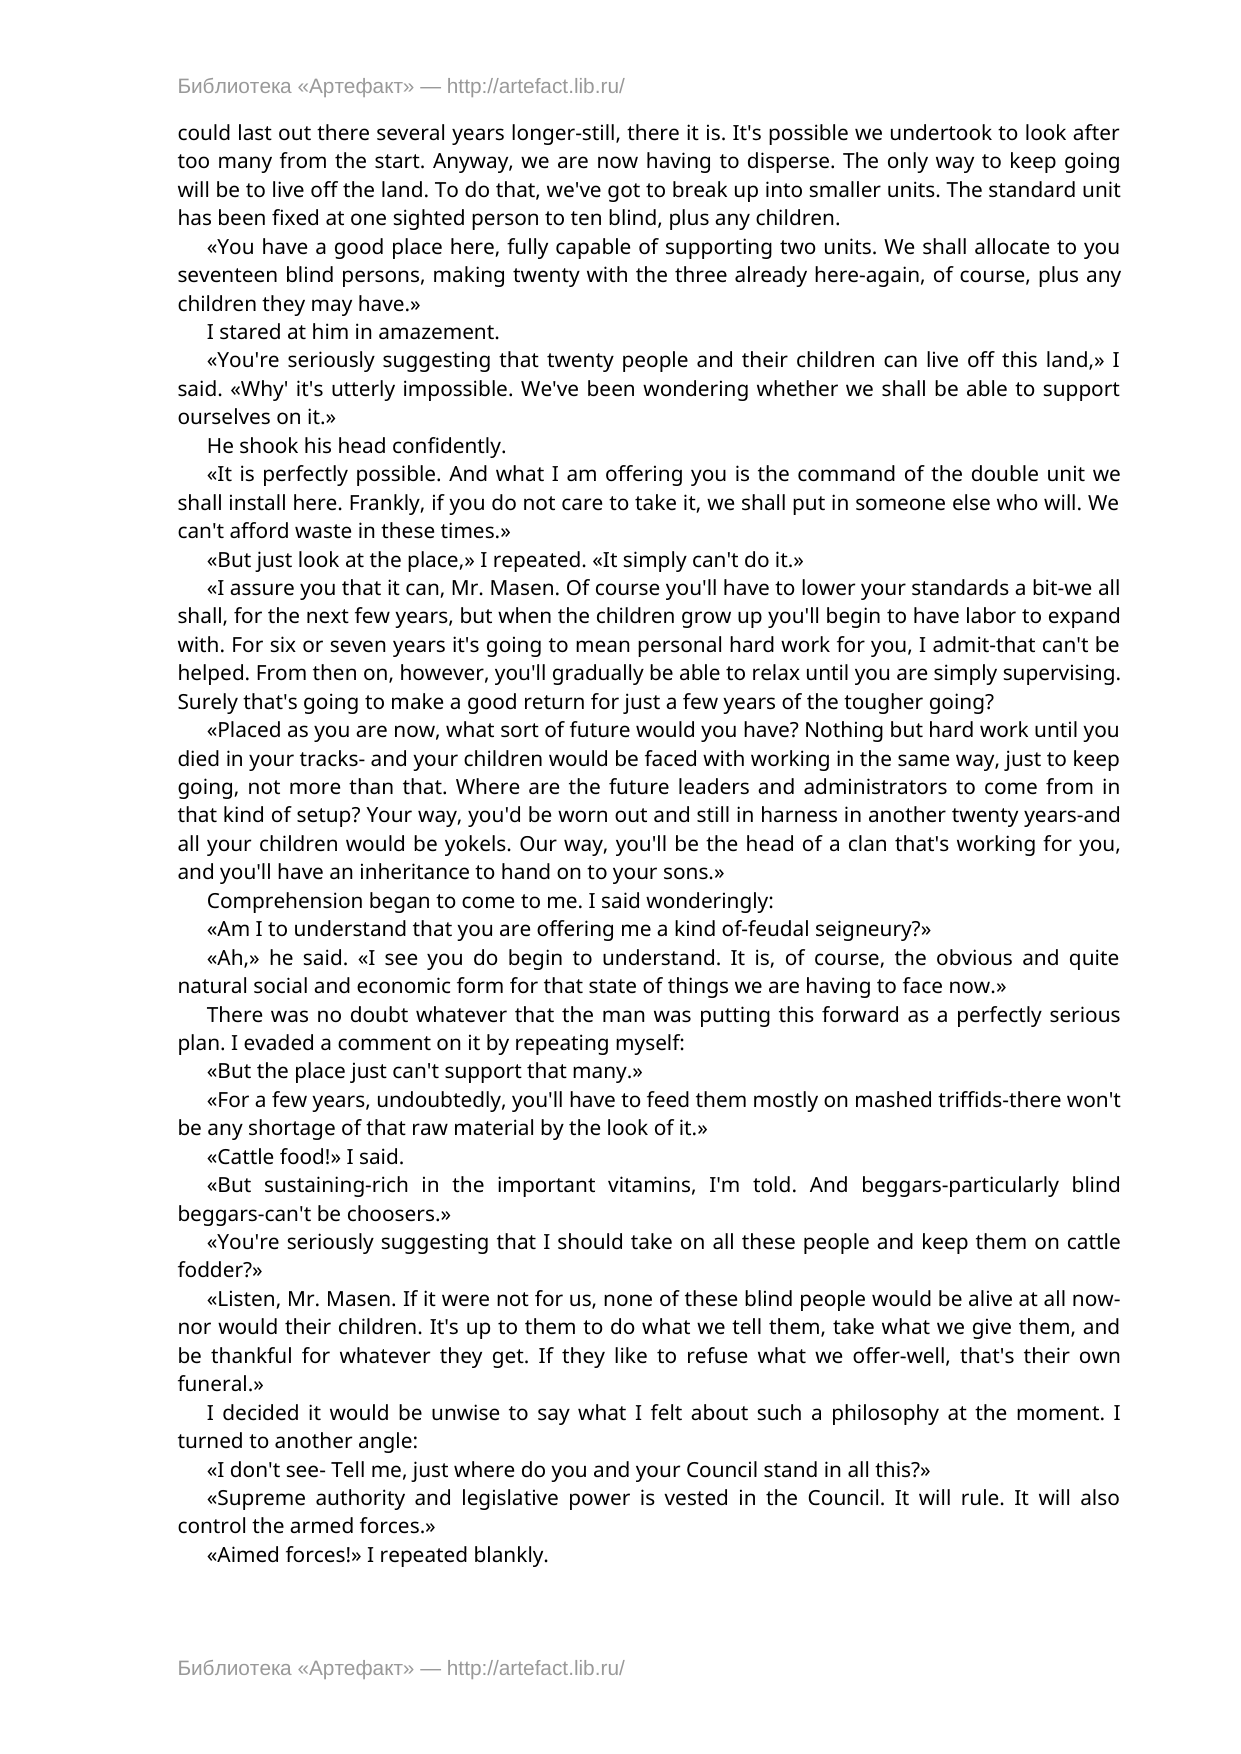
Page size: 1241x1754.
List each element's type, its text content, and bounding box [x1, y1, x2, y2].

text «You're seriously suggesting that twenty people and their children can live off this land,» I said. «Why' it's utterly impossible. We've been wondering whether we shall be able to support ourselves on it.» [177, 346, 1122, 431]
text «It is perfectly possible. And what I am offering you is the command of the double unit we shall install here. Frankly, if you do not care to take it, we shall put in someone else who will. We can't afford waste in these times.» [177, 459, 1122, 545]
text «Listen, Mr. Masen. If it were not for us, none of these blind people would be alive at all now-nor would their children. It's up to them to do what we tell them, take what we give them, and be thankful for whatever they get. If they like to refuse what we offer-well, that's their own funeral.» [177, 1284, 1122, 1398]
text «For a few years, undoubtedly, you'll have to feed them mostly on mashed triffids-there won't be any shortage of that raw material by the look of it.» [177, 1085, 1122, 1142]
text «I assure you that it can, Mr. Masen. Of course you'll have to lower your standards a bit-we all shall, for the next few years, but when the children grow up you'll begin to have labor to expand with. For six or seven years it's going to mean personal hard work for you, I admit-that can't be helped. From then on, however, you'll gradually be able to relax until you are simply supervising. Surely that's going to make a good return for just a few years of the tougher going? [177, 573, 1122, 715]
text I decided it would be unwise to say what I felt about such a philosophy at the moment. I turned to another angle: [177, 1398, 1122, 1455]
text «Supreme authority and legislative power is vested in the Council. It will rule. It will also control the armed forces.» [177, 1483, 1122, 1540]
text «Ah,» he said. «I see you do begin to understand. It is, of course, the obvious and quite natural social and economic form for that state of things we are having to face now.» [177, 943, 1122, 1000]
text Comprehension began to come to me. I said wonderingly: [177, 886, 1122, 914]
text «But sustaining-rich in the important vitamins, I'm told. And beggars-particularly blind beggars-can't be choosers.» [177, 1170, 1122, 1227]
text «I don't see- Tell me, just where do you and your Council stand in all this?» [177, 1455, 1122, 1483]
text «Am I to understand that you are offering me a kind of-feudal seigneury?» [177, 914, 1122, 943]
text There was no doubt whatever that the man was putting this forward as a perfectly serious plan. I evaded a comment on it by repeating myself: [177, 1000, 1122, 1057]
text «Placed as you are now, what sort of future would you have? Nothing but hard work until you died in your tracks- and your children would be faced with working in the same way, just to keep going, not more than that. Where are the future leaders and administrators to come from in that kind of setup? Your way, you'd be worn out and still in harness in another twenty years-and all your children would be yokels. Our way, you'll be the head of a clan that's working for you, and you'll have an inheritance to hand on to your sons.» [177, 715, 1122, 886]
text «But just look at the place,» I repeated. «It simply can't do it.» [177, 545, 1122, 573]
text «Cattle food!» I said. [177, 1142, 1122, 1170]
text He shook his head confidently. [177, 431, 1122, 459]
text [177, 118, 1122, 232]
text «But the place just can't support that many.» [177, 1057, 1122, 1085]
text «You're seriously suggesting that I should take on all these people and keep them on cattle fodder?» [177, 1227, 1122, 1284]
text «You have a good place here, fully capable of supporting two units. We shall allocate to you seventeen blind persons, making twenty with the three already here-again, of course, plus any children they may have.» [177, 232, 1122, 317]
text «Aimed forces!» I repeated blankly. [177, 1540, 1122, 1568]
text I stared at him in amazement. [177, 317, 1122, 346]
